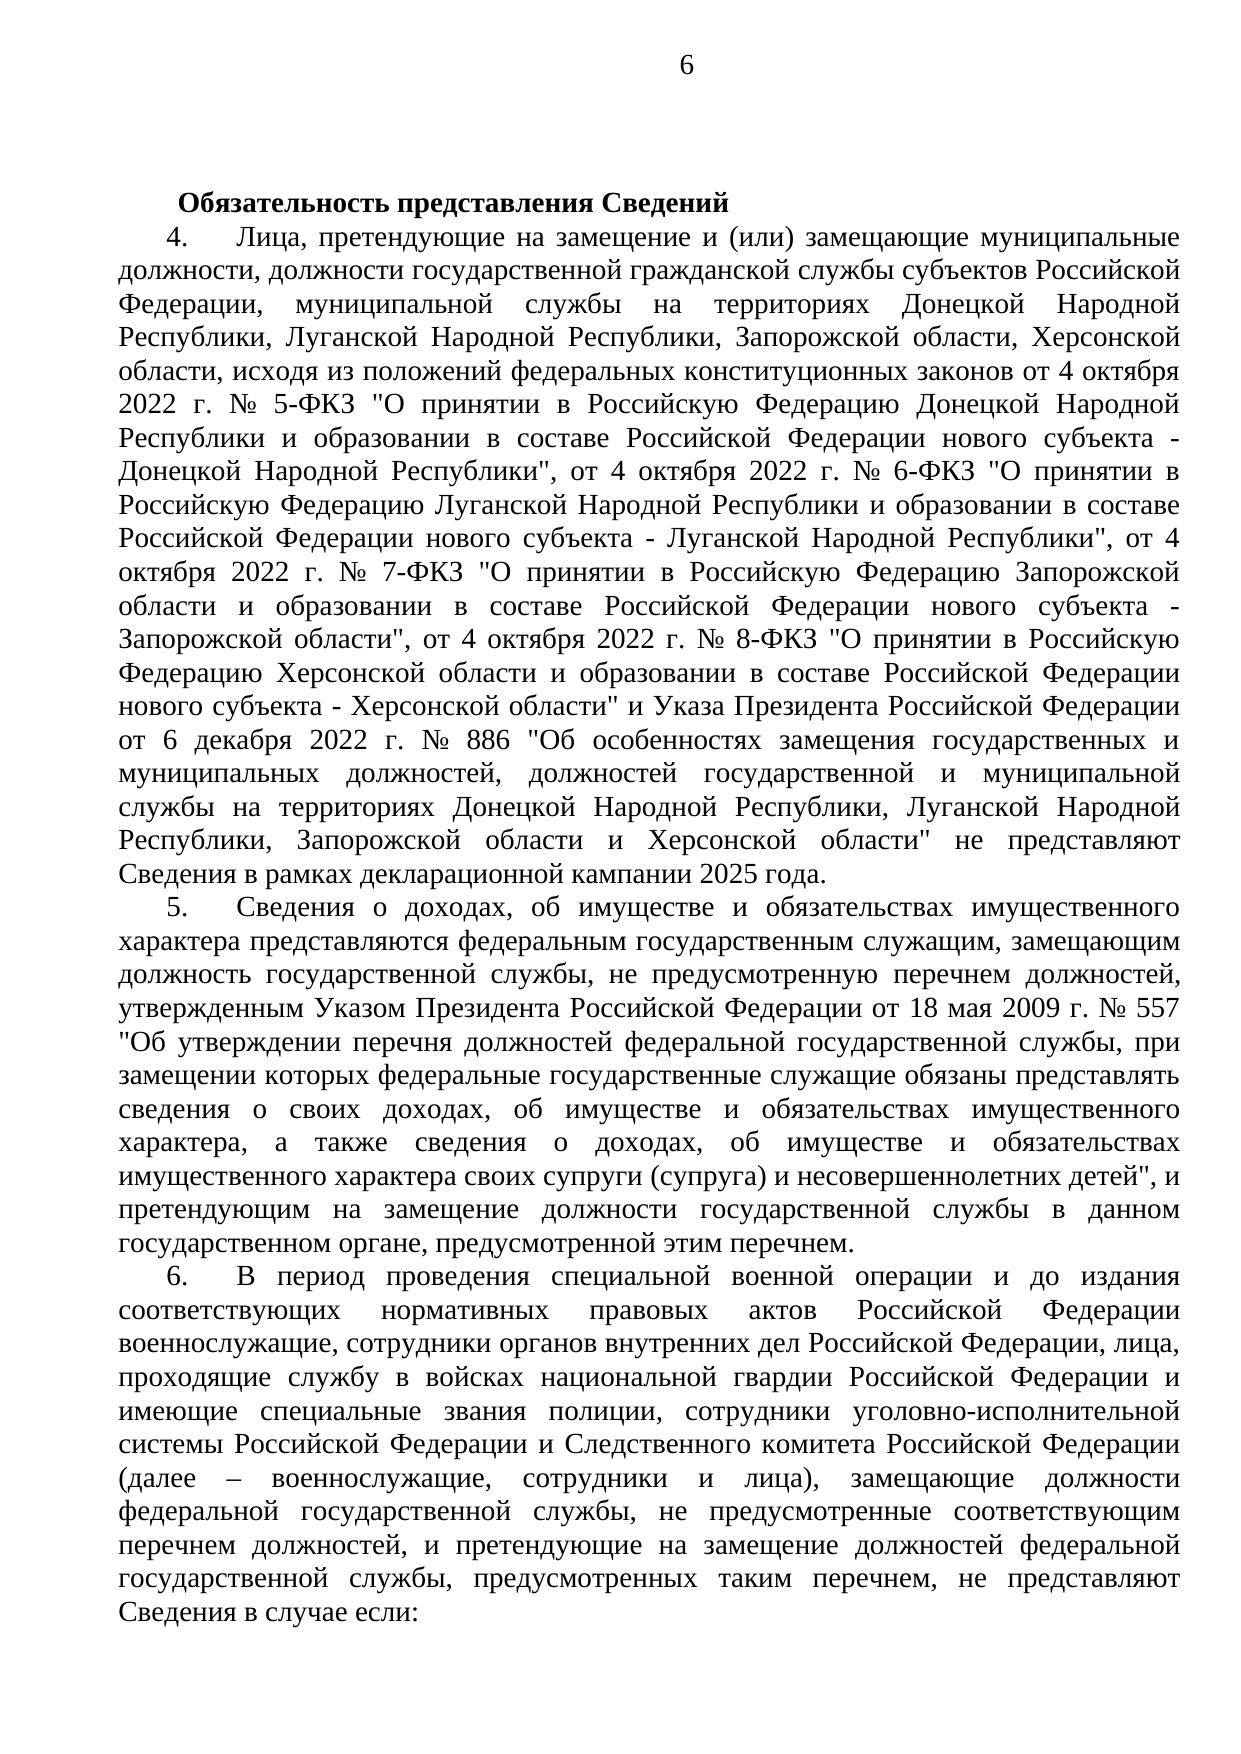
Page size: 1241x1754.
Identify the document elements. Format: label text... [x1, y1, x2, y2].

list Лица, претендующие на замещение и (или) замещающие муниципальные должности, должности государственной гражданской службы субъектов Российской Федерации, муниципальной службы на территориях Донецкой Народной Республики, Луганской Народной Республики, Запорожской области, Херсонской области, исходя из положений федеральных конституционных законов от 4 октября 2022 г. № 5-ФКЗ "О принятии в Российскую Федерацию Донецкой Народной Республики и образовании в составе Российской Федерации нового субъекта - Донецкой Народной Республики", от 4 октября 2022 г. № 6-ФКЗ "О принятии в Российскую Федерацию Луганской Народной Республики и образовании в составе Российской Федерации нового субъекта - Луганской Народной Республики", от 4 октября 2022 г. № 7-ФКЗ "О принятии в Российскую Федерацию Запорожской области и образовании в составе Российской Федерации нового субъекта - Запорожской области", от 4 октября 2022 г. № 8-ФКЗ "О принятии в Российскую Федерацию Херсонской области и образовании в составе Российской Федерации нового субъекта - Херсонской области" и Указа Президента Российской Федерации от 6 декабря 2022 г. № 886 "Об особенностях замещения государственных и муниципальных должностей, должностей государственной и муниципальной службы на территориях Донецкой Народной Республики, Луганской Народной Республики, Запорожской области и Херсонской области" не представляют Сведения в рамках декларационной кампании 2025 года. [118, 219, 1181, 889]
list В период проведения специальной военной операции и до издания соответствующих нормативных правовых актов Российской Федерации военнослужащие, сотрудники органов внутренних дел Российской Федерации, лица, проходящие службу в войсках национальной гвардии Российской Федерации и имеющие специальные звания полиции, сотрудники уголовно-исполнительной системы Российской Федерации и Следственного комитета Российской Федерации (далее – военнослужащие, сотрудники и лица), замещающие должности федеральной государственной службы, не предусмотренные соответствующим перечнем должностей, и претендующие на замещение должностей федеральной государственной службы, предусмотренных таким перечнем, не представляют Сведения в случае если: [118, 1258, 1181, 1627]
text Обязательность представления Сведений [118, 185, 1181, 219]
list Сведения о доходах, об имуществе и обязательствах имущественного характера представляются федеральным государственным служащим, замещающим должность государственной службы, не предусмотренную перечнем должностей, утвержденным Указом Президента Российской Федерации от 18 мая 2009 г. № 557 "Об утверждении перечня должностей федеральной государственной службы, при замещении которых федеральные государственные служащие обязаны представлять сведения о своих доходах, об имуществе и обязательствах имущественного характера, а также сведения о доходах, об имуществе и обязательствах имущественного характера своих супруги (супруга) и несовершеннолетних детей", и претендующим на замещение должности государственной службы в данном государственном органе, предусмотренной этим перечнем. [118, 889, 1181, 1258]
